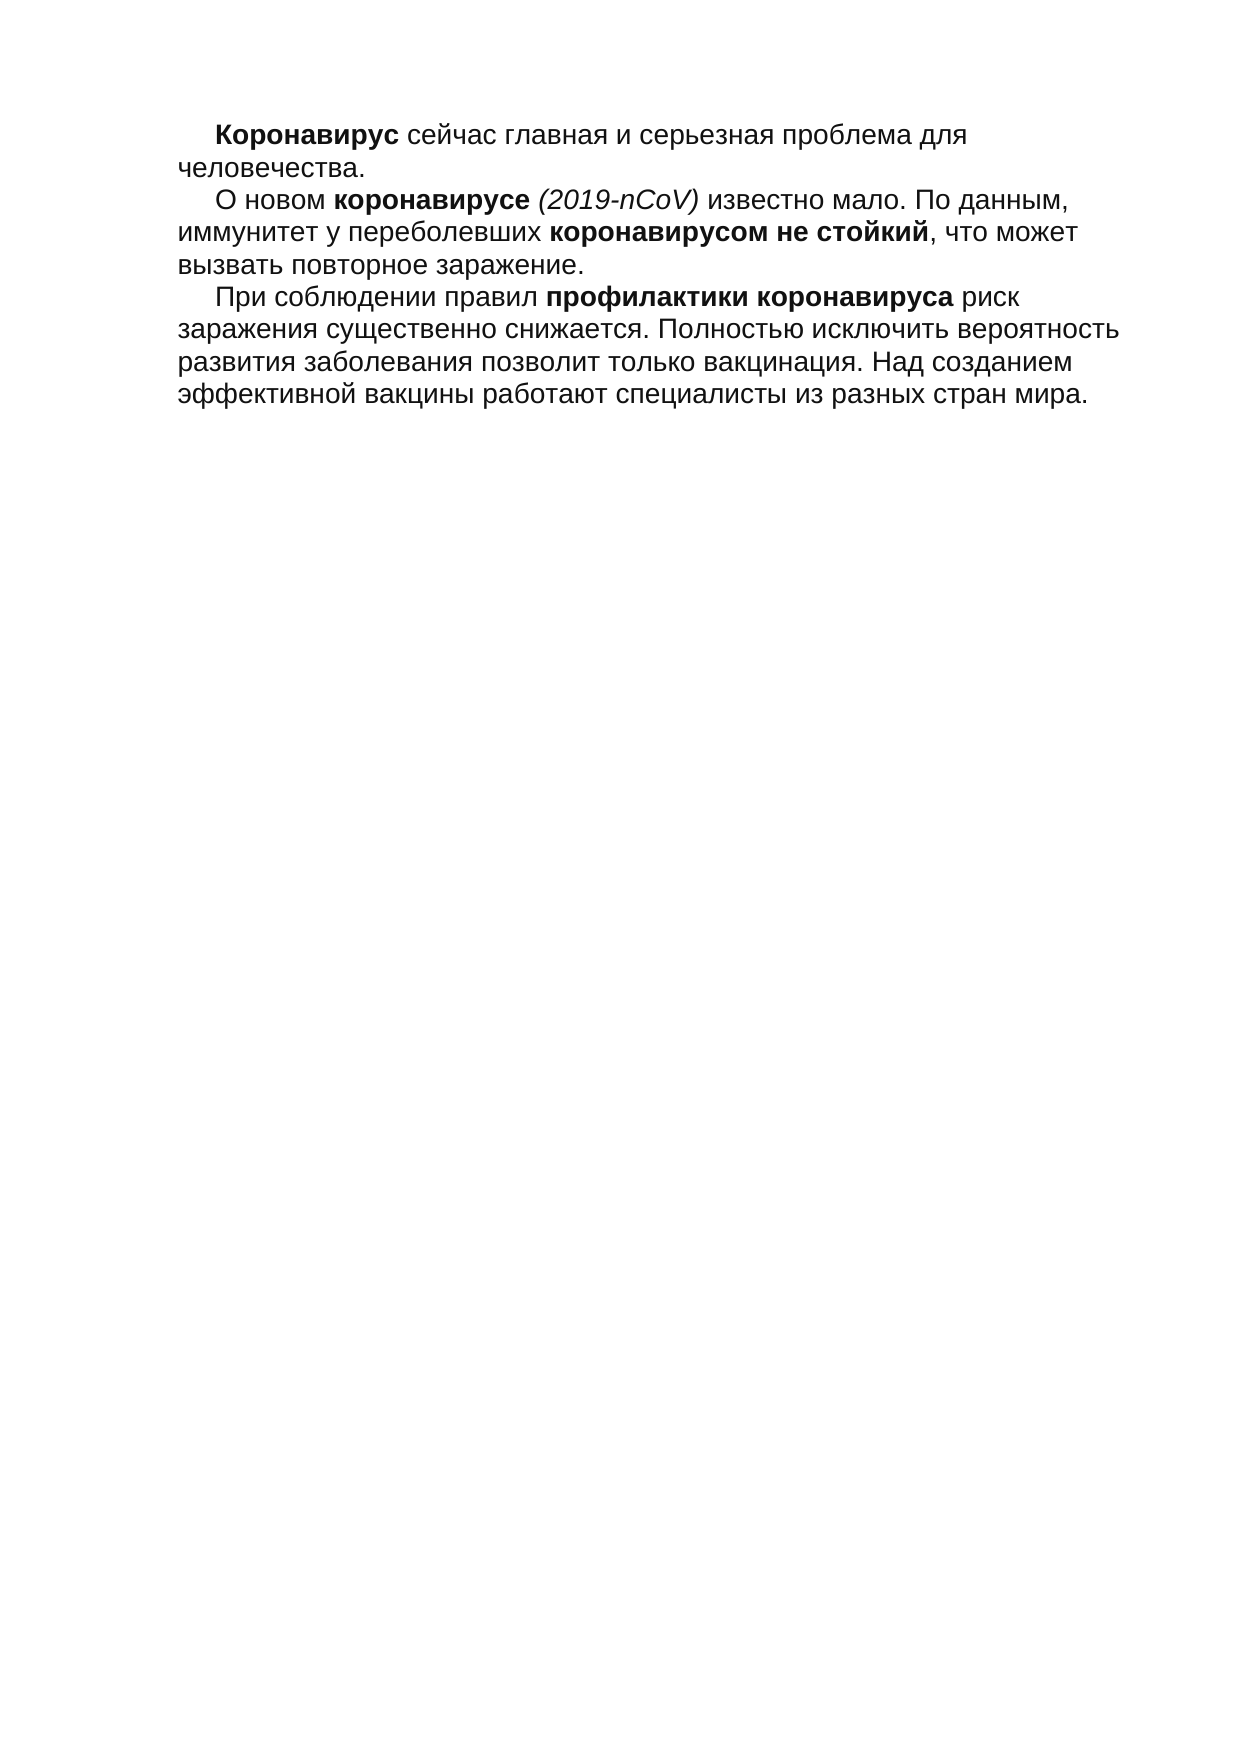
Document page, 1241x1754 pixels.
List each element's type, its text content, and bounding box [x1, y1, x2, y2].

text Коронавирус сейчас главная и серьезная проблема для человечества. [177, 118, 1152, 183]
text При соблюдении правил профилактики коронавируса риск заражения существенно снижается. Полностью исключить вероятность развития заболевания позволит только вакцинация. Над созданием эффективной вакцины работают специалисты из разных стран мира. [177, 280, 1152, 410]
text О новом коронавирусе (2019-nCoV) известно мало. По данным, иммунитет у переболевших коронавирусом не стойкий, что может вызвать повторное заражение. [177, 183, 1152, 280]
